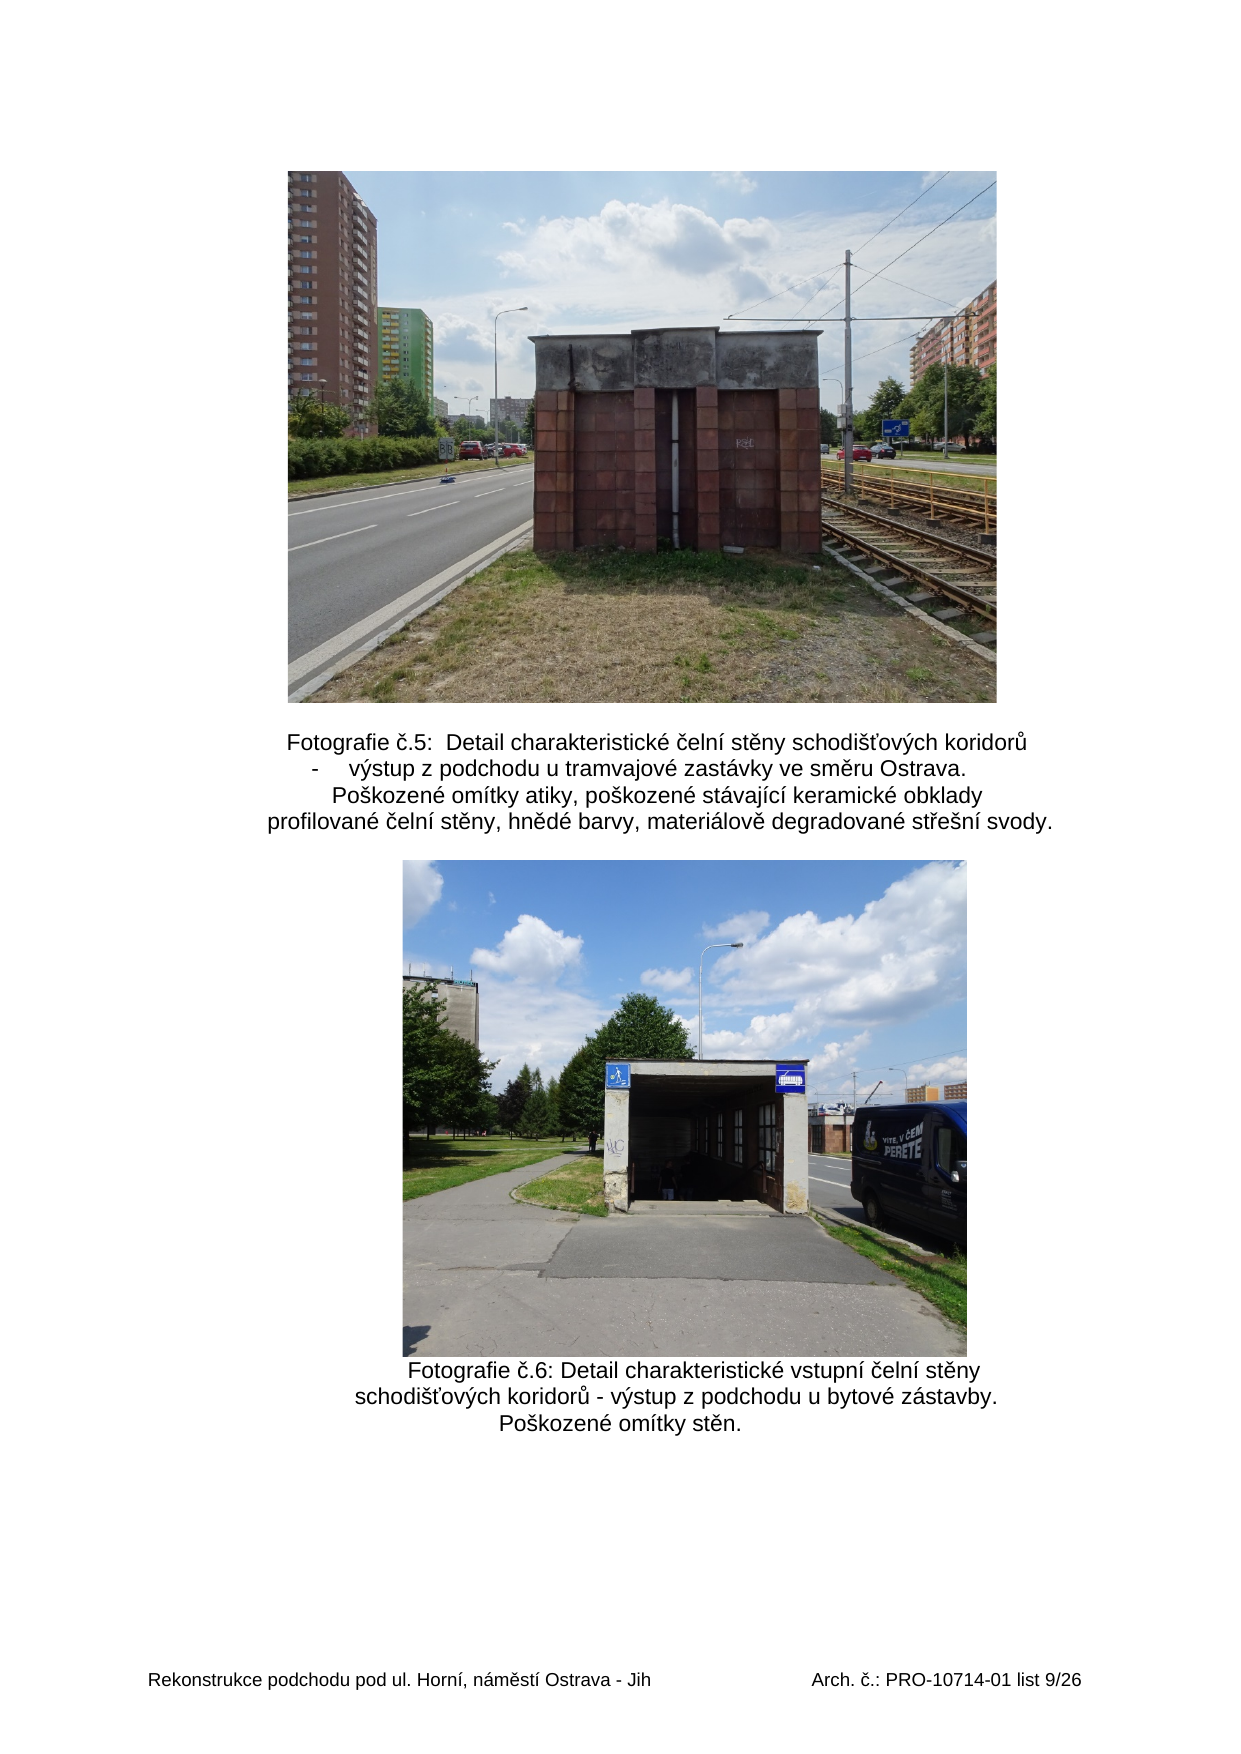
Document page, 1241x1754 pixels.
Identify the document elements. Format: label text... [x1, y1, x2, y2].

picture [287, 171, 997, 703]
list výstup z podchodu u tramvajové zastávky ve směru Ostrava. [185, 755, 1092, 782]
text Poškozené omítky stěn. [148, 1409, 1092, 1436]
picture [402, 860, 967, 1357]
text profilované čelní stěny, hnědé barvy, materiálově degradované střešní svody. [148, 808, 1092, 834]
text schodišťových koridorů - výstup z podchodu u bytové zástavby. [148, 1383, 1092, 1409]
text Fotografie č.6: Detail charakteristické vstupní čelní stěny [148, 1357, 1092, 1383]
text Fotografie č.5: Detail charakteristické čelní stěny schodišťových koridorů [148, 729, 1092, 755]
text Poškozené omítky atiky, poškozené stávající keramické obklady [148, 782, 1092, 808]
